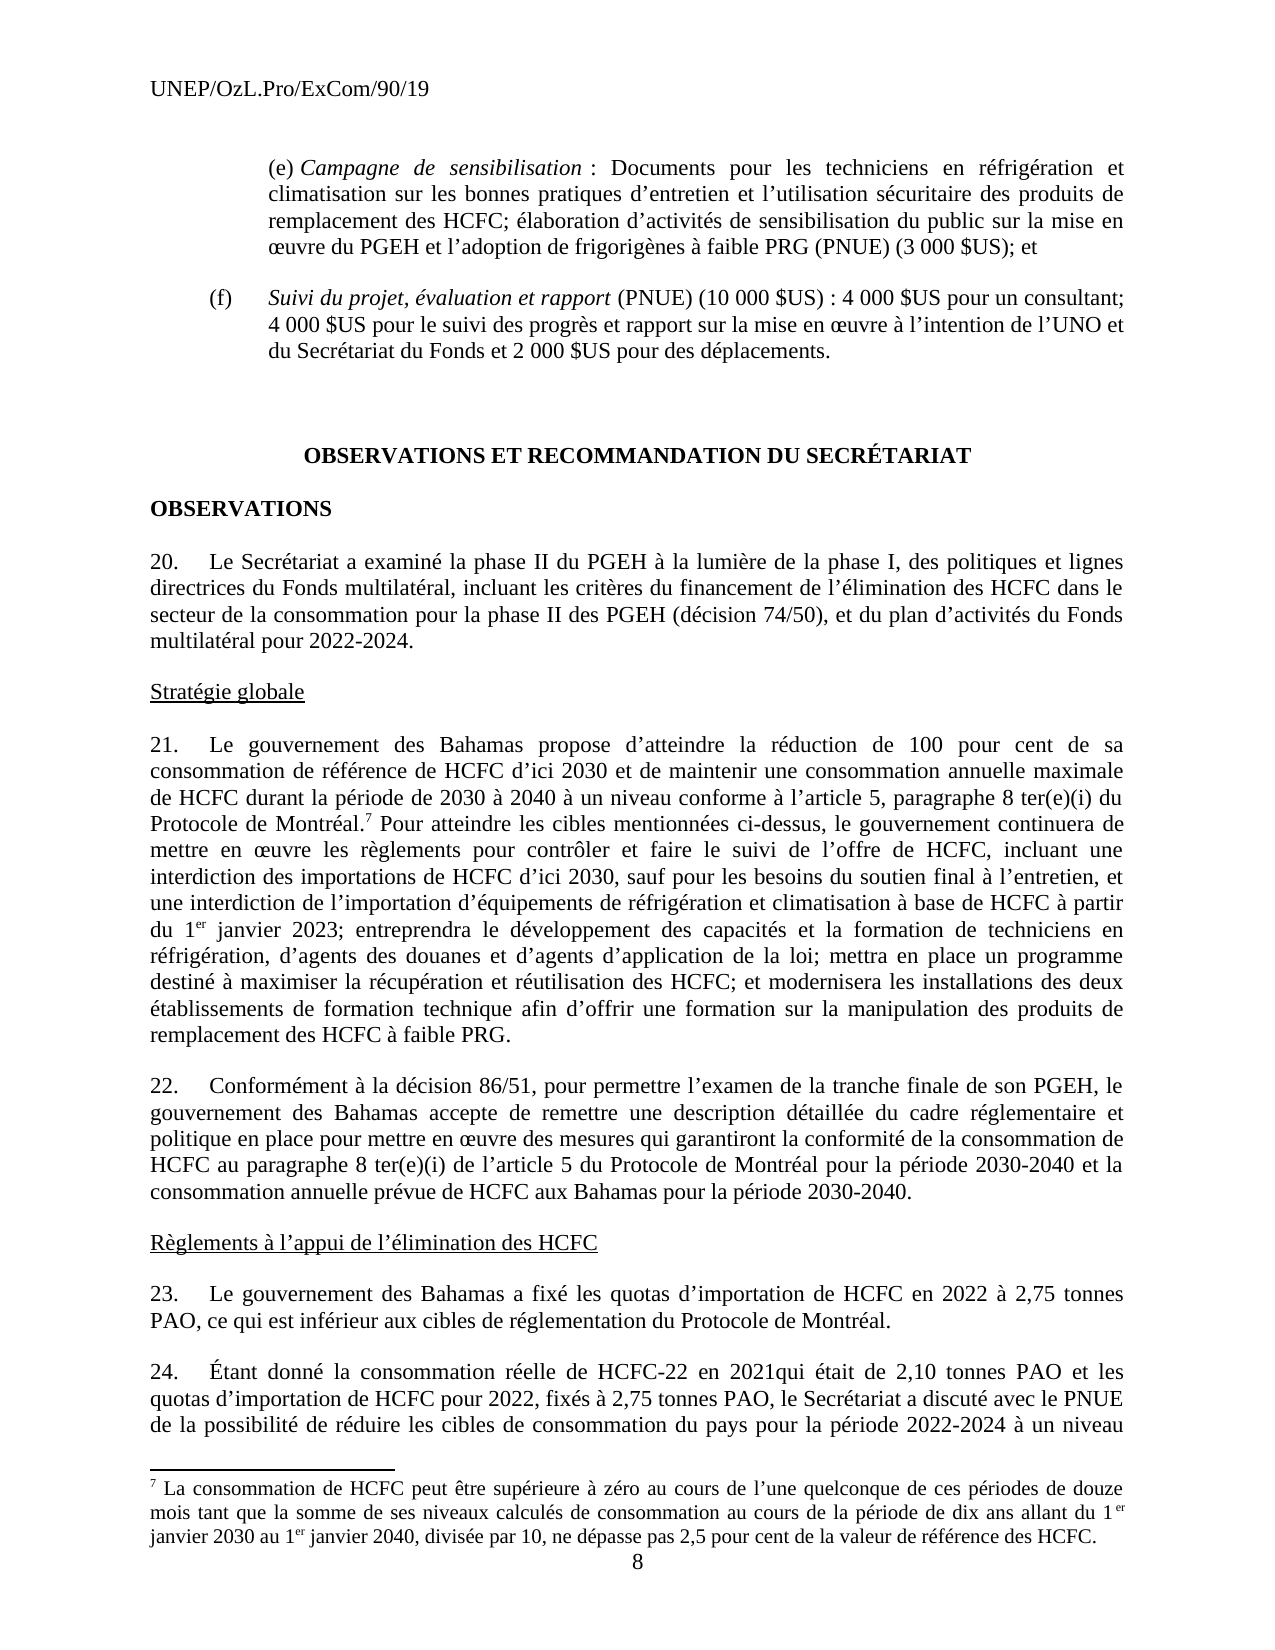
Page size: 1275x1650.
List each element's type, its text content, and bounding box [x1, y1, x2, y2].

subtitle Le Secrétariat a examiné la phase II du PGEH à la lumière de la phase I, des politiques et lignes directrices du Fonds multilatéral, incluant les critères du financement de l’élimination des HCFC dans le secteur de la consommation pour la phase II des PGEH (décision 74/50), et du plan d’activités du Fonds multilatéral pour 2022-2024. [150, 548, 1125, 653]
subtitle Règlements à l’appui de l’élimination des HCFC [150, 1229, 1125, 1256]
text OBSERVATIONS ET RECOMMANDATION DU SECRÉTARIAT [150, 443, 1125, 469]
text OBSERVATIONS [150, 495, 1125, 522]
subtitle Conformément à la décision 86/51, pour permettre l’examen de la tranche finale de son PGEH, le gouvernement des Bahamas accepte de remettre une description détaillée du cadre réglementaire et politique en place pour mettre en œuvre des mesures qui garantiront la conformité de la consommation de HCFC au paragraphe 8 ter(e)(i) de l’article 5 du Protocole de Montréal pour la période 2030-2040 et la consommation annuelle prévue de HCFC aux Bahamas pour la période 2030-2040. [150, 1072, 1125, 1204]
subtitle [150, 1358, 1125, 1437]
text (f) Suivi du projet, évaluation et rapport (PNUE) (10 000 $US) : 4 000 $US pour un consultant; 4 000 $US pour le suivi des progrès et rapport sur la mise en œuvre à l’intention de l’UNO et du Secrétariat du Fonds et 2 000 $US pour des déplacements. [150, 284, 1125, 363]
subtitle (e) Campagne de sensibilisation : Documents pour les techniciens en réfrigération et climatisation sur les bonnes pratiques d’entretien et l’utilisation sécuritaire des produits de remplacement des HCFC; élaboration d’activités de sensibilisation du public sur la mise en œuvre du PGEH et l’adoption de frigorigènes à faible PRG (PNUE) (3 000 $US); et [209, 154, 1125, 259]
text Stratégie globale [150, 678, 1125, 705]
subtitle Le gouvernement des Bahamas a fixé les quotas d’importation de HCFC en 2022 à 2,75 tonnes PAO, ce qui est inférieur aux cibles de réglementation du Protocole de Montréal. [150, 1281, 1125, 1333]
subtitle Le gouvernement des Bahamas propose d’atteindre la réduction de 100 pour cent de sa consommation de référence de HCFC d’ici 2030 et de maintenir une consommation annuelle maximale de HCFC durant la période de 2030 à 2040 à un niveau conforme à l’article 5, paragraphe 8 ter(e)(i) du Protocole de Montréal. Pour atteindre les cibles mentionnées ci-dessus, le gouvernement continuera de mettre en œuvre les règlements pour contrôler et faire le suivi de l’offre de HCFC, incluant une interdiction des importations de HCFC d’ici 2030, sauf pour les besoins du soutien final à l’entretien, et une interdiction de l’importation d’équipements de réfrigération et climatisation à base de HCFC à partir du 1er janvier 2023; entreprendra le développement des capacités et la formation de techniciens en réfrigération, d’agents des douanes et d’agents d’application de la loi; mettra en place un programme destiné à maximiser la récupération et réutilisation des HCFC; et modernisera les installations des deux établissements de formation technique afin d’offrir une formation sur la manipulation des produits de remplacement des HCFC à faible PRG. [150, 731, 1125, 1047]
